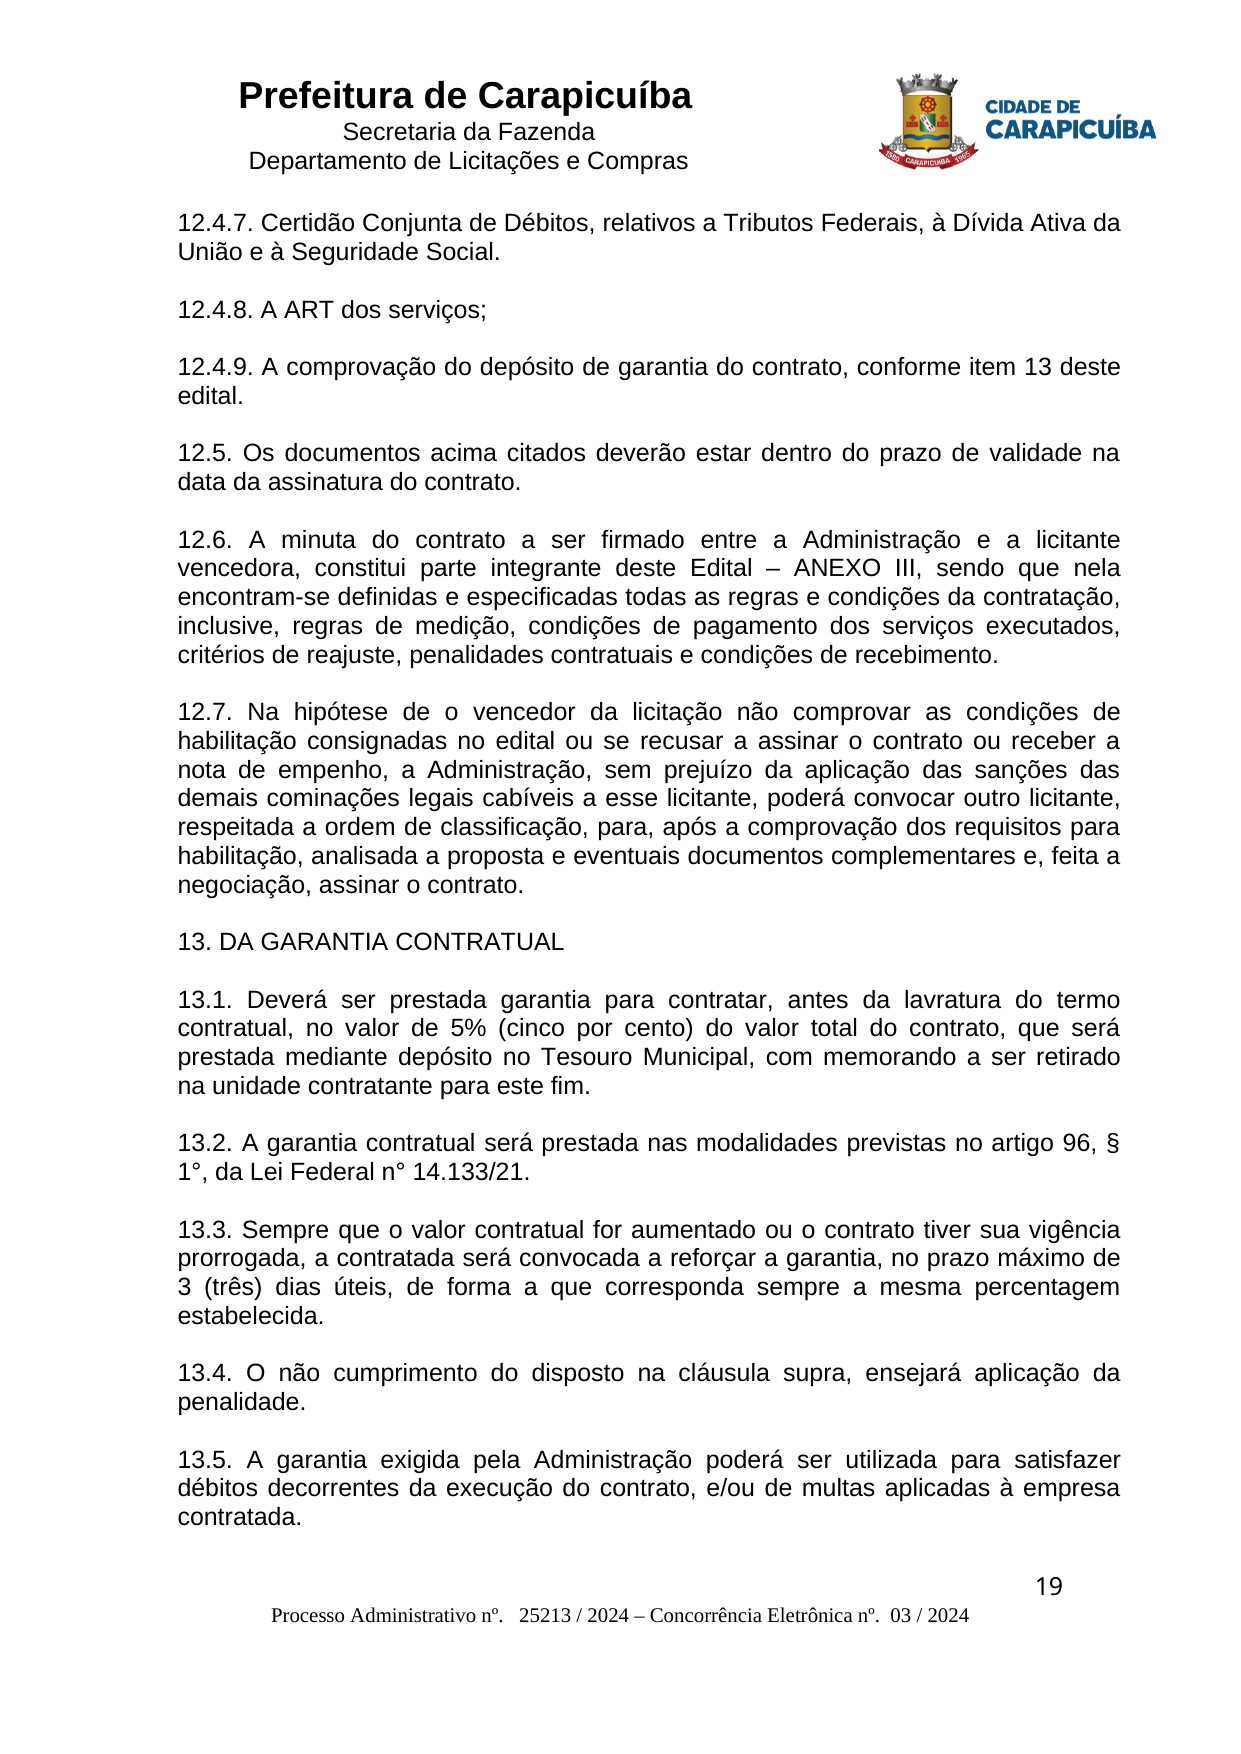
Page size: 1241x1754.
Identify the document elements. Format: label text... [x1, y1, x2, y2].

picture [877, 65, 1159, 172]
text 12.4.9. A comprovação do depósito de garantia do contrato, conforme item 13 deste edital. [177, 352, 1122, 410]
text 13.4. O não cumprimento do disposto na cláusula supra, ensejará aplicação da penalidade. [177, 1358, 1122, 1416]
text 13.1. Deverá ser prestada garantia para contratar, antes da lavratura do termo contratual, no valor de 5% (cinco por cento) do valor total do contrato, que será prestada mediante depósito no Tesouro Municipal, com memorando a ser retirado na unidade contratante para este fim. [177, 985, 1122, 1100]
text 13.2. A garantia contratual será prestada nas modalidades previstas no artigo 96, § 1°, da Lei Federal n° 14.133/21. [177, 1128, 1122, 1186]
text 13.3. Sempre que o valor contratual for aumentado ou o contrato tiver sua vigência prorrogada, a contratada será convocada a reforçar a garantia, no prazo máximo de 3 (três) dias úteis, de forma a que corresponda sempre a mesma percentagem estabelecida. [177, 1215, 1122, 1330]
text 12.5. Os documentos acima citados deverão estar dentro do prazo de validade na data da assinatura do contrato. [177, 438, 1122, 496]
text 12.7. Na hipótese de o vencedor da licitação não comprovar as condições de habilitação consignadas no edital ou se recusar a assinar o contrato ou receber a nota de empenho, a Administração, sem prejuízo da aplicação das sanções das demais cominações legais cabíveis a esse licitante, poderá convocar outro licitante, respeitada a ordem de classificação, para, após a comprovação dos requisitos para habilitação, analisada a proposta e eventuais documentos complementares e, feita a negociação, assinar o contrato. [177, 697, 1122, 898]
text 12.6. A minuta do contrato a ser firmado entre a Administração e a licitante vencedora, constitui parte integrante deste Edital – ANEXO III, sendo que nela encontram-se definidas e especificadas todas as regras e condições da contratação, inclusive, regras de medição, condições de pagamento dos serviços executados, critérios de reajuste, penalidades contratuais e condições de recebimento. [177, 525, 1122, 668]
text 12.4.7. Certidão Conjunta de Débitos, relativos a Tributos Federais, à Dívida Ativa da União e à Seguridade Social. [177, 208, 1122, 266]
text 13.5. A garantia exigida pela Administração poderá ser utilizada para satisfazer débitos decorrentes da execução do contrato, e/ou de multas aplicadas à empresa contratada. [177, 1445, 1122, 1531]
text 13. DA GARANTIA CONTRATUAL [177, 927, 1122, 956]
text 12.4.8. A ART dos serviços; [177, 295, 1122, 323]
